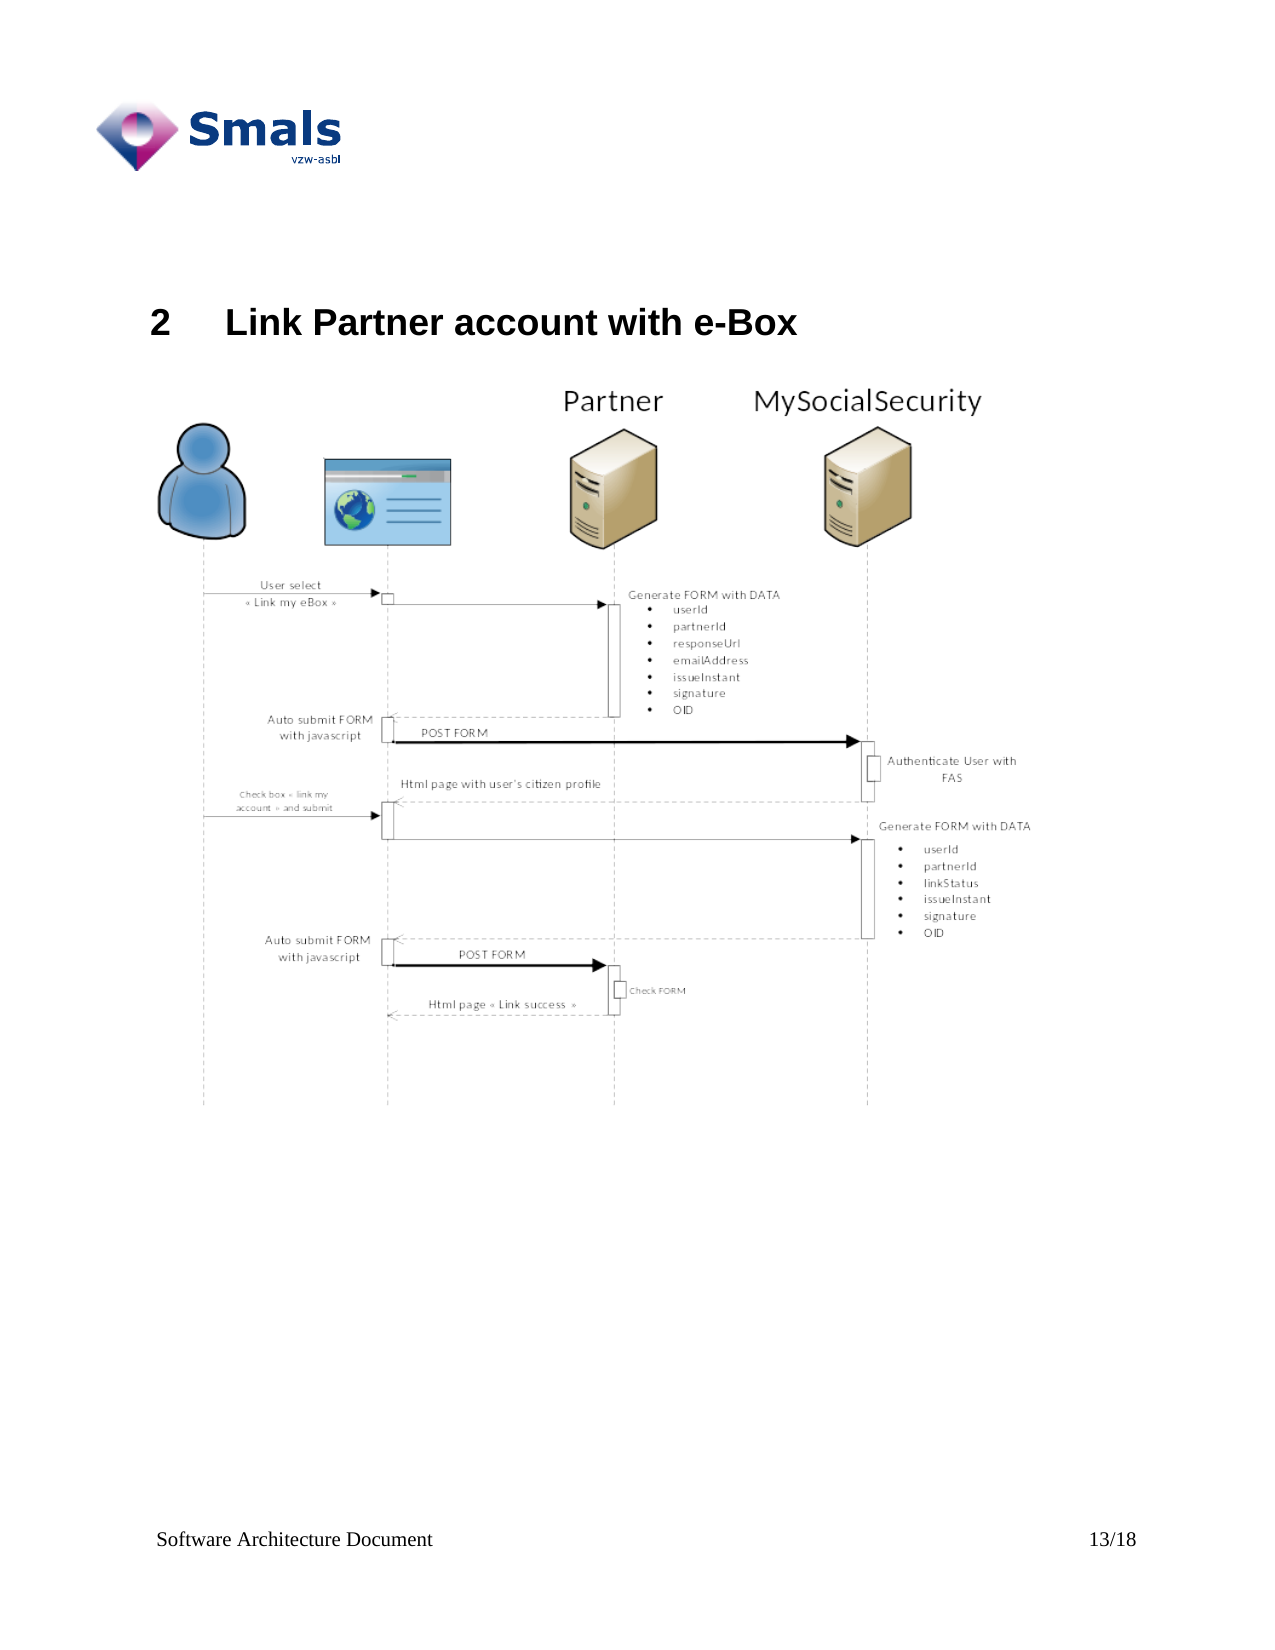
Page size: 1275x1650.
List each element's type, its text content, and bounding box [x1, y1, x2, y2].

subtitle Link Partner account with e-Box [150, 300, 1125, 343]
